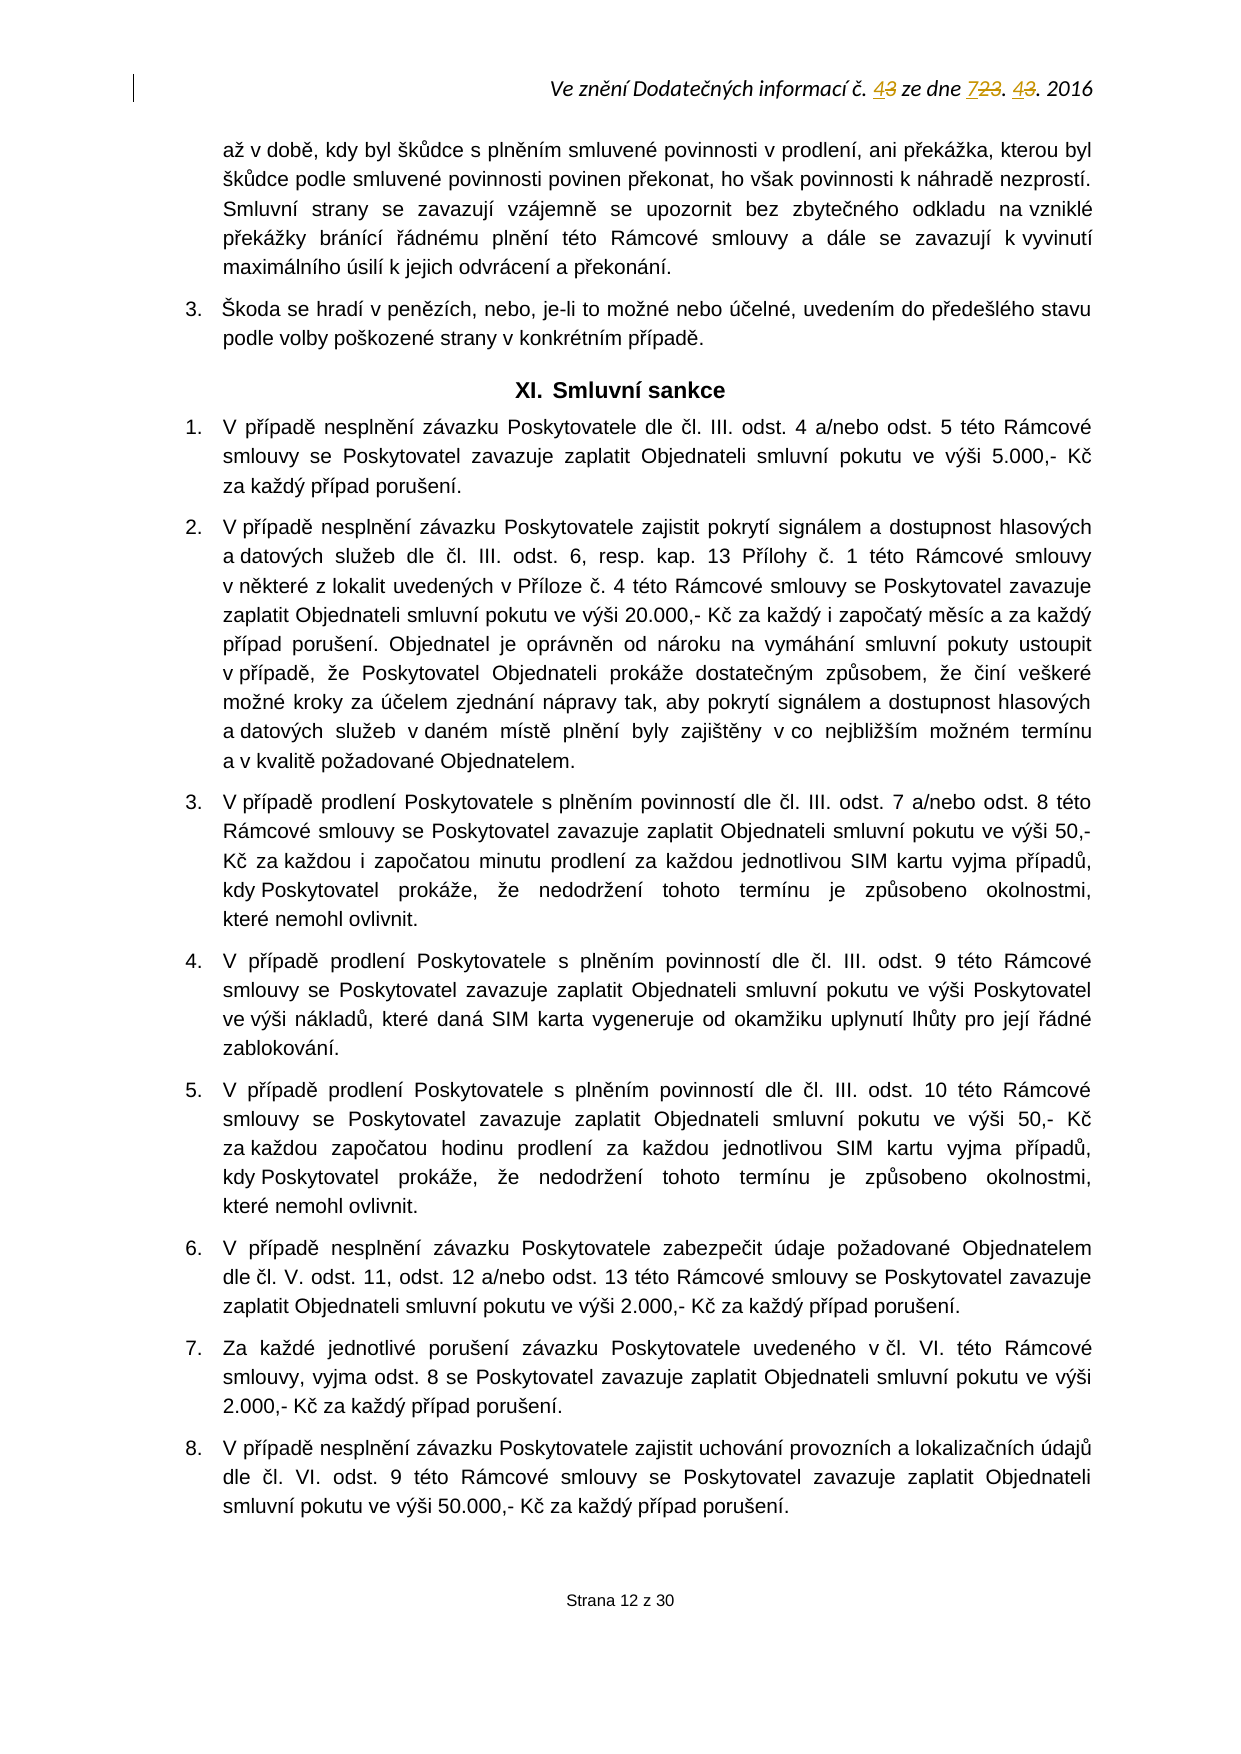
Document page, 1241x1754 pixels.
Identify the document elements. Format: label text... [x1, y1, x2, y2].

list V případě prodlení Poskytovatele s plněním povinností dle čl. III. odst. 10 této Rámcové smlouvy se Poskytovatel zavazuje zaplatit Objednateli smluvní pokutu ve výši 50,- Kč za každou započatou hodinu prodlení za každou jednotlivou SIM kartu vyjma případů, kdy Poskytovatel prokáže, že nedodržení tohoto termínu je způsobeno okolnostmi, které nemohl ovlivnit. [185, 1072, 1093, 1218]
list V případě prodlení Poskytovatele s plněním povinností dle čl. III. odst. 9 této Rámcové smlouvy se Poskytovatel zavazuje zaplatit Objednateli smluvní pokutu ve výši Poskytovatel ve výši nákladů, které daná SIM karta vygeneruje od okamžiku uplynutí lhůty pro její řádné zablokování. [185, 943, 1093, 1060]
list Za každé jednotlivé porušení závazku Poskytovatele uvedeného v čl. VI. této Rámcové smlouvy, vyjma odst. 8 se Poskytovatel zavazuje zaplatit Objednateli smluvní pokutu ve výši 2.000,- Kč za každý případ porušení. [185, 1331, 1093, 1418]
list Smluvní sankce [148, 374, 1093, 404]
list V případě nesplnění závazku Poskytovatele zajistit uchování provozních a lokalizačních údajů dle čl. VI. odst. 9 této Rámcové smlouvy se Poskytovatel zavazuje zaplatit Objednateli smluvní pokutu ve výši 50.000,- Kč za každý případ porušení. [185, 1431, 1093, 1518]
list Škoda se hradí v penězích, nebo, je-li to možné nebo účelné, uvedením do předešlého stavu podle volby poškozené strany v konkrétním případě. [185, 291, 1093, 349]
list V případě nesplnění závazku Poskytovatele zabezpečit údaje požadované Objednatelem dle čl. V. odst. 11, odst. 12 a/nebo odst. 13 této Rámcové smlouvy se Poskytovatel zavazuje zaplatit Objednateli smluvní pokutu ve výši 2.000,- Kč za každý případ porušení. [185, 1231, 1093, 1318]
list V případě nesplnění závazku Poskytovatele zajistit pokrytí signálem a dostupnost hlasových a datových služeb dle čl. III. odst. 6, resp. kap. 13 Přílohy č. 1 této Rámcové smlouvy v některé z lokalit uvedených v Příloze č. 4 této Rámcové smlouvy se Poskytovatel zavazuje zaplatit Objednateli smluvní pokutu ve výši 20.000,- Kč za každý i započatý měsíc a za každý případ porušení. Objednatel je oprávněn od nároku na vymáhání smluvní pokuty ustoupit v případě, že Poskytovatel Objednateli prokáže dostatečným způsobem, že činí veškeré možné kroky za účelem zjednání nápravy tak, aby pokrytí signálem a dostupnost hlasových a datových služeb v daném místě plnění byly zajištěny v co nejbližším možném termínu a v kvalitě požadované Objednatelem. [185, 510, 1093, 772]
list V případě prodlení Poskytovatele s plněním povinností dle čl. III. odst. 7 a/nebo odst. 8 této Rámcové smlouvy se Poskytovatel zavazuje zaplatit Objednateli smluvní pokutu ve výši 50,- Kč za každou i započatou minutu prodlení za každou jednotlivou SIM kartu vyjma případů, kdy Poskytovatel prokáže, že nedodržení tohoto termínu je způsobeno okolnostmi, které nemohl ovlivnit. [185, 785, 1093, 931]
list V případě nesplnění závazku Poskytovatele dle čl. III. odst. 4 a/nebo odst. 5 této Rámcové smlouvy se Poskytovatel zavazuje zaplatit Objednateli smluvní pokutu ve výši 5.000,- Kč za každý případ porušení. [185, 410, 1093, 497]
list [185, 133, 1093, 279]
